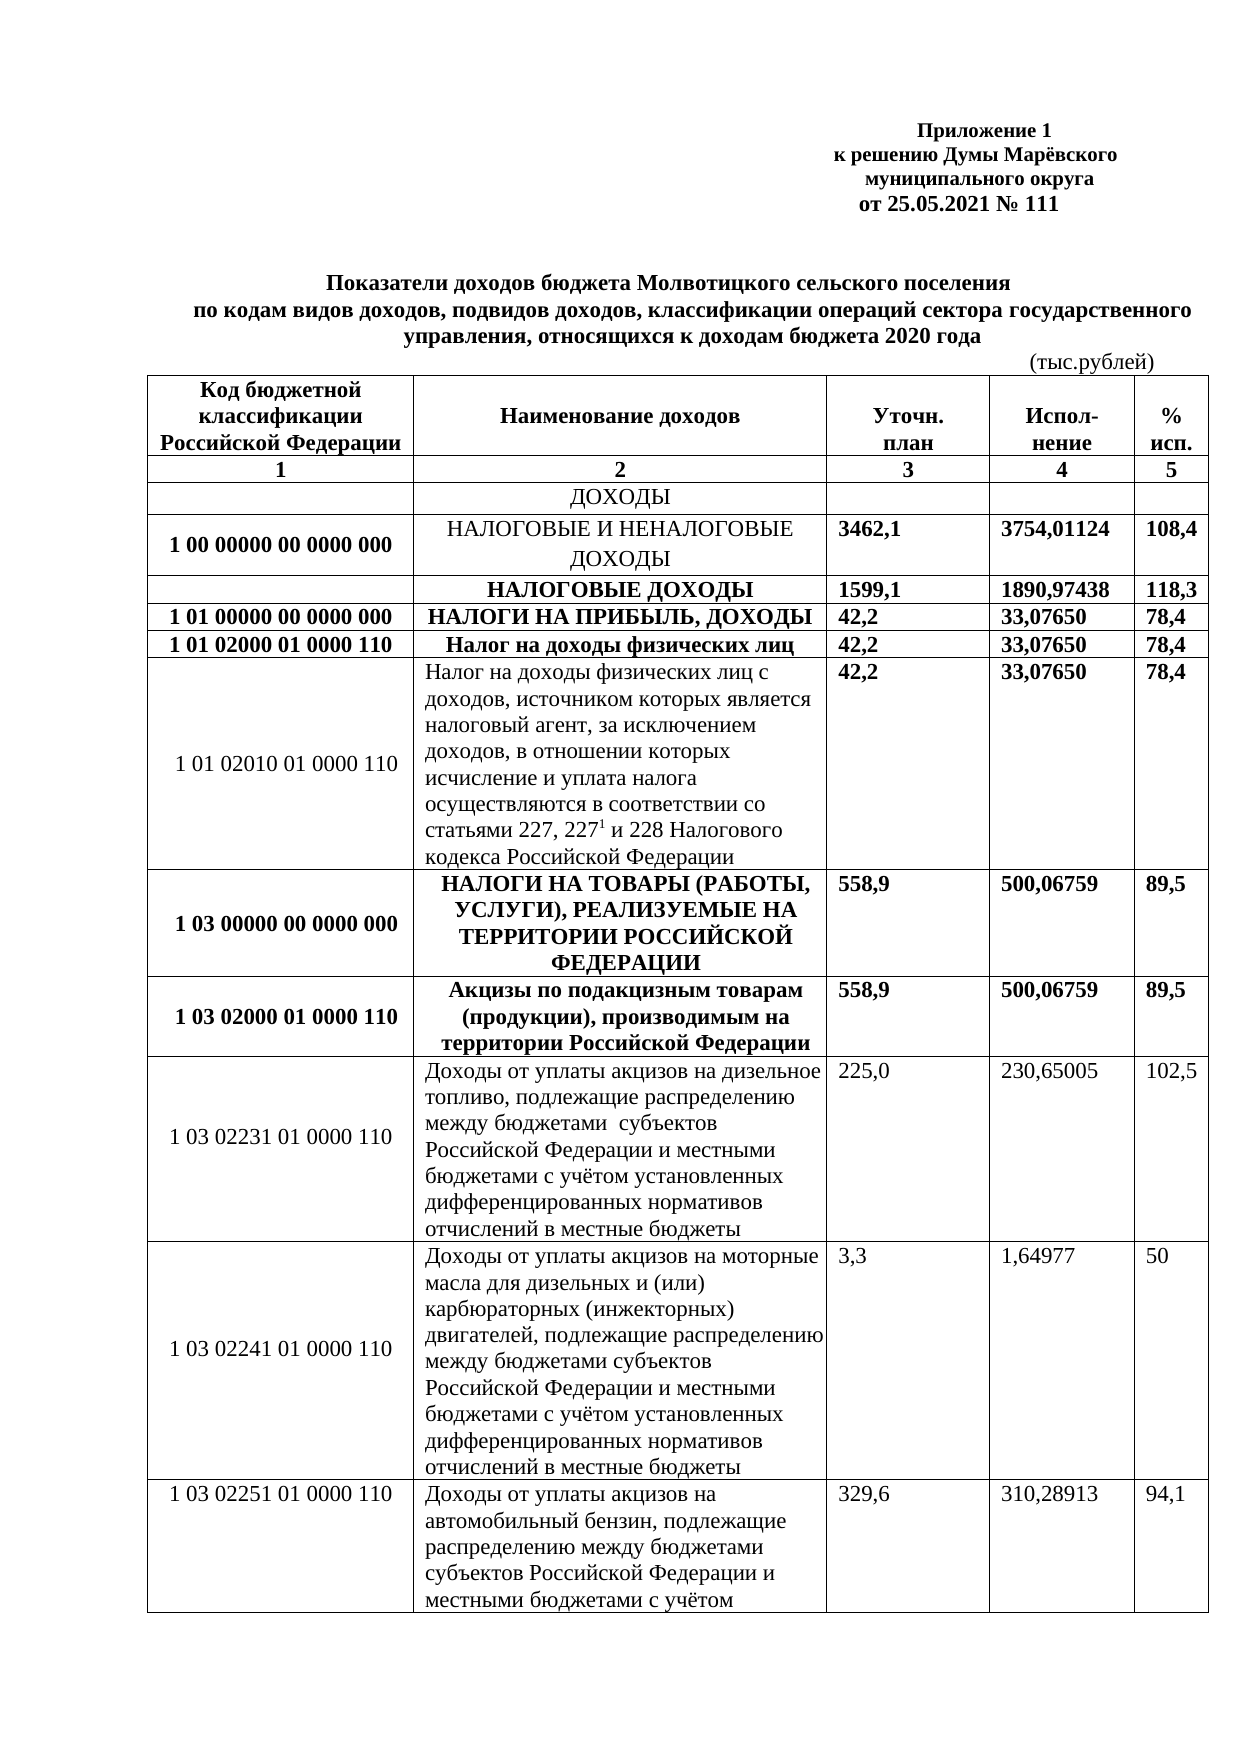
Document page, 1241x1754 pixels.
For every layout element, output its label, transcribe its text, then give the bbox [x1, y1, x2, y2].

table_cell 102,5 [1135, 1057, 1208, 1241]
text по кодам видов доходов, подвидов доходов, классификации операций сектора государственного управления, относящихся к доходам бюджета 2020 года [177, 296, 1208, 348]
table_cell 500,06759 [990, 977, 1134, 1056]
table_cell 558,9 [827, 977, 989, 1056]
table_cell 1599,1 [827, 576, 989, 602]
table_cell НАЛОГИ НА ТОВАРЫ (РАБОТЫ, УСЛУГИ), РЕАЛИЗУЕМЫЕ НА ТЕРРИТОРИИ РОССИЙСКОЙ ФЕДЕРАЦИИ [414, 870, 826, 976]
table_header Уточн. план [827, 376, 989, 455]
table_cell Доходы от уплаты акцизов на моторные масла для дизельных и (или) карбюраторных (инжекторных) двигателей, подлежащие распределению между бюджетами субъектов Российской Федерации и местными бюджетами с учётом установленных дифференцированных нормативов отчислений в местные бюджеты [414, 1242, 826, 1479]
table_cell 1 00 00000 00 0000 000 [148, 515, 413, 575]
table_cell 500,06759 [990, 870, 1134, 976]
table_cell 3 [827, 456, 989, 482]
text Приложение 1 [177, 118, 1208, 142]
table_cell 225,0 [827, 1057, 989, 1241]
table_header Наименование доходов [414, 376, 826, 455]
text к решению Думы Марёвского [177, 142, 1208, 166]
table_cell [148, 483, 413, 513]
table_cell [148, 576, 413, 602]
table_cell 2 [414, 456, 826, 482]
table_cell 310,28913 [990, 1480, 1134, 1612]
table_cell [1135, 483, 1208, 513]
table_cell 33,07650 [990, 604, 1134, 630]
table_cell 42,2 [827, 604, 989, 630]
table_cell 1890,97438 [990, 576, 1134, 602]
table_cell 1 03 02000 01 0000 110 [148, 977, 413, 1056]
table_cell 108,4 [1135, 515, 1208, 575]
table_cell 3,3 [827, 1242, 989, 1479]
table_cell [148, 1480, 413, 1612]
table_cell 94,1 [1135, 1480, 1208, 1612]
table_cell 230,65005 [990, 1057, 1134, 1241]
table_cell 1 01 02000 01 0000 110 [148, 631, 413, 657]
table_cell 89,5 [1135, 870, 1208, 976]
table_cell 1,64977 [990, 1242, 1134, 1479]
table_cell [990, 483, 1134, 513]
table_cell Налог на доходы физических лиц [414, 631, 826, 657]
table_cell 4 [990, 456, 1134, 482]
text от 25.05.2021 № 111 [177, 190, 1208, 217]
table_cell 42,2 [827, 658, 989, 869]
table_cell НАЛОГОВЫЕ И НЕНАЛОГОВЫЕ ДОХОДЫ [414, 515, 826, 575]
table_cell 118,3 [1135, 576, 1208, 602]
table_cell 329,6 [827, 1480, 989, 1612]
text (тыс.рублей) [177, 348, 1208, 375]
table_cell 558,9 [827, 870, 989, 976]
table_header Код бюджетной классификации Российской Федерации [148, 376, 413, 455]
table_cell 1 03 00000 00 0000 000 [148, 870, 413, 976]
table_cell 50 [1135, 1242, 1208, 1479]
table_cell Акцизы по подакцизным товарам (продукции), производимым на территории Российской Федерации [414, 977, 826, 1056]
table_cell НАЛОГИ НА ПРИБЫЛЬ, ДОХОДЫ [414, 604, 826, 630]
text муниципального округа [177, 166, 1208, 190]
table_cell 78,4 [1135, 604, 1208, 630]
table_header % исп. [1135, 376, 1208, 455]
table_cell 33,07650 [990, 631, 1134, 657]
table_cell 33,07650 [990, 658, 1134, 869]
table_cell 42,2 [827, 631, 989, 657]
table_cell 1 [148, 456, 413, 482]
table_cell НАЛОГОВЫЕ ДОХОДЫ [414, 576, 826, 602]
table_cell 78,4 [1135, 658, 1208, 869]
table_cell 1 03 02231 01 0000 110 [148, 1057, 413, 1241]
table_cell Налог на доходы физических лиц с доходов, источником которых является налоговый агент, за исключением доходов, в отношении которых исчисление и уплата налога осуществляются в соответствии со статьями 227, 2271 и 228 Налогового кодекса Российской Федерации [414, 658, 826, 869]
table_cell [827, 483, 989, 513]
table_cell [414, 1480, 826, 1612]
table_cell 3754,01124 [990, 515, 1134, 575]
text Показатели доходов бюджета Молвотицкого сельского поселения [177, 269, 1208, 296]
table_cell 1 01 02010 01 0000 110 [148, 658, 413, 869]
table_cell 1 01 00000 00 0000 000 [148, 604, 413, 630]
table_cell 89,5 [1135, 977, 1208, 1056]
table_header Испол- нение [990, 376, 1134, 455]
table_cell 1 03 02241 01 0000 110 [148, 1242, 413, 1479]
table_cell Доходы от уплаты акцизов на дизельное топливо, подлежащие распределению между бюджетами субъектов Российской Федерации и местными бюджетами с учётом установленных дифференцированных нормативов отчислений в местные бюджеты [414, 1057, 826, 1241]
table_cell ДОХОДЫ [414, 483, 826, 513]
table_cell 5 [1135, 456, 1208, 482]
table_cell 3462,1 [827, 515, 989, 575]
table_cell 78,4 [1135, 631, 1208, 657]
